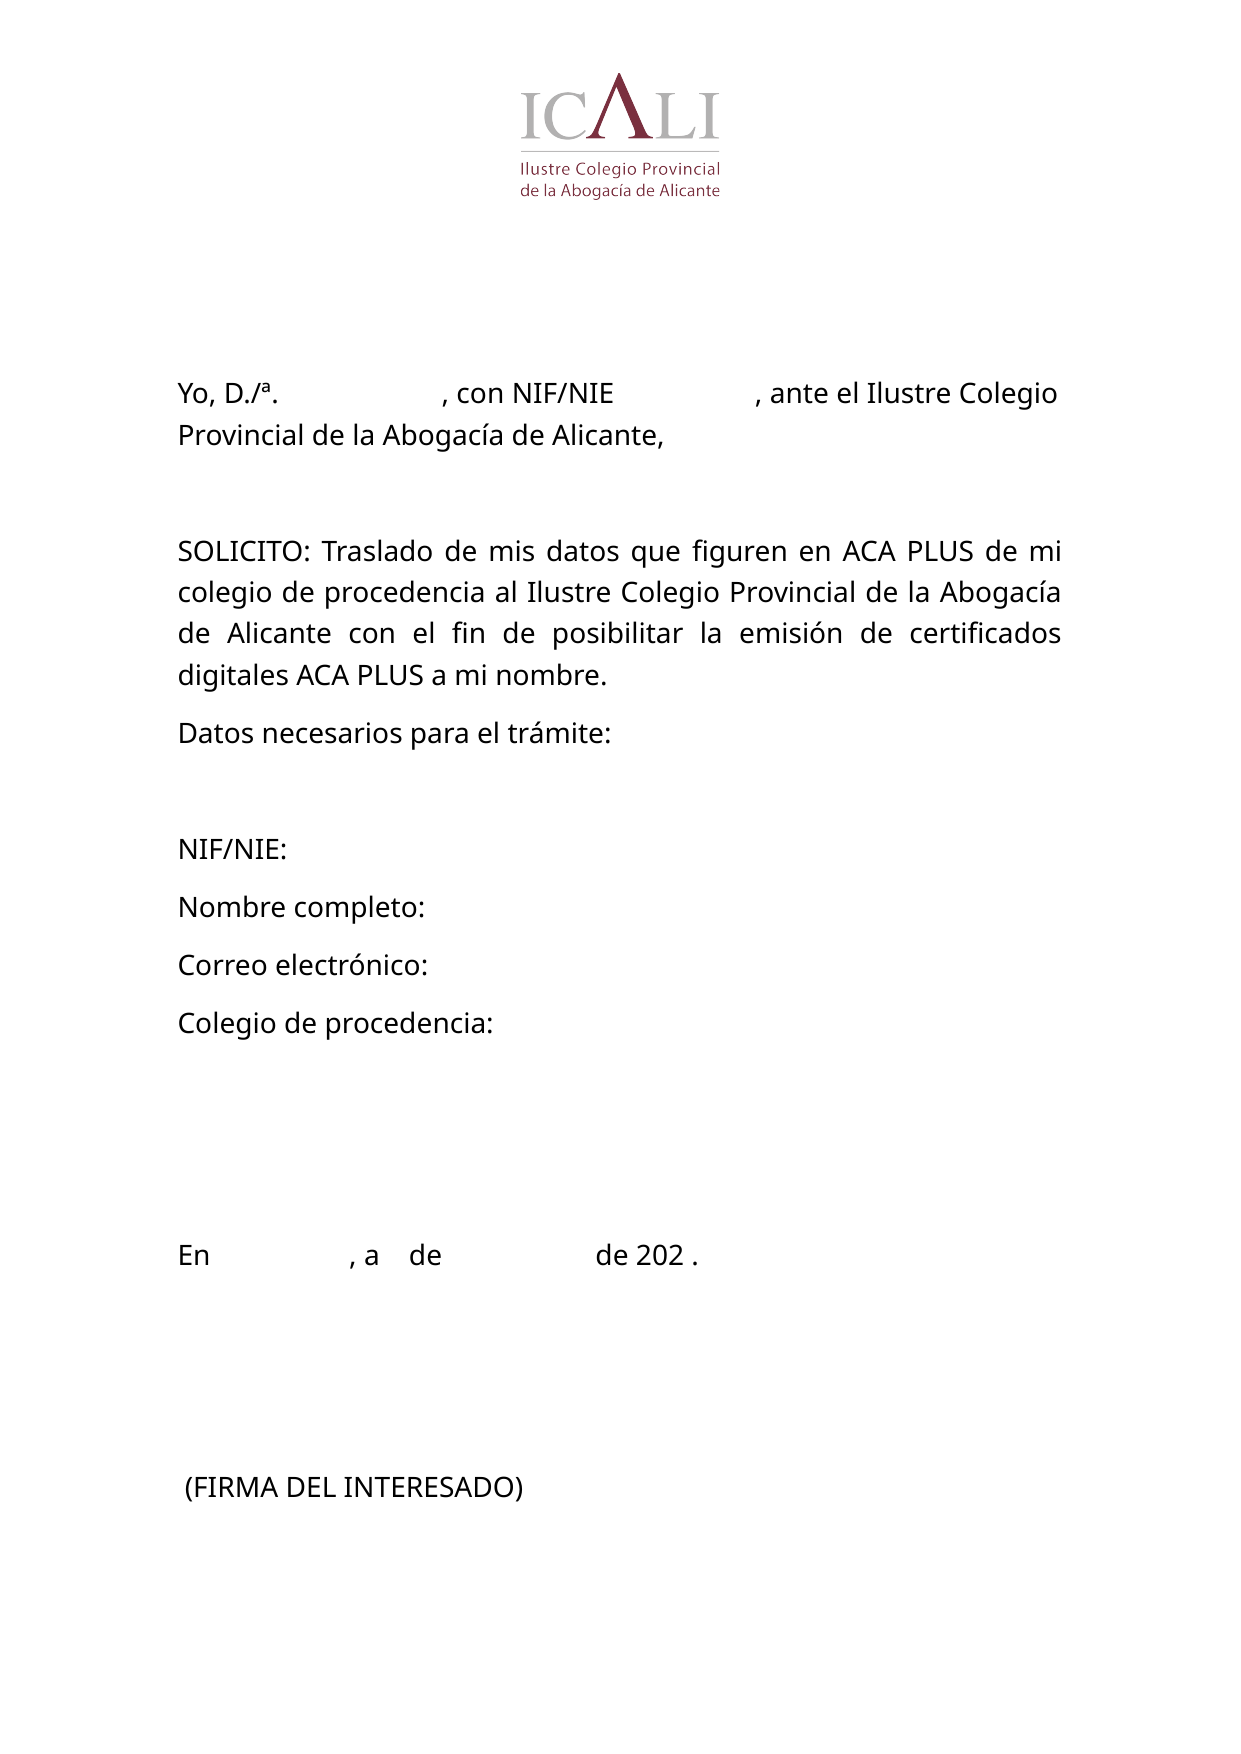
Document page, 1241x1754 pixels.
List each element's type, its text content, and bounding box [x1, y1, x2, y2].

text Datos necesarios para el trámite: [177, 713, 1063, 751]
text Colegio de procedencia: [177, 1003, 1063, 1042]
text NIF/NIE: [177, 829, 1063, 867]
text Nombre completo: [177, 887, 1063, 926]
text (FIRMA DEL INTERESADO) [177, 1467, 1063, 1506]
text SOLICITO: Traslado de mis datos que figuren en ACA PLUS de mi colegio de procedencia al Ilustre Colegio Provincial de la Abogacía de Alicante con el fin de posibilitar la emisión de certificados digitales ACA PLUS a mi nombre. [177, 531, 1063, 693]
text En , a de de 202 . [177, 1235, 1063, 1274]
text Yo, D./ª. , con NIF/NIE , ante el Ilustre Colegio Provincial de la Abogacía de Alicante, [177, 374, 1063, 453]
text Correo electrónico: [177, 945, 1063, 983]
picture [521, 73, 720, 200]
